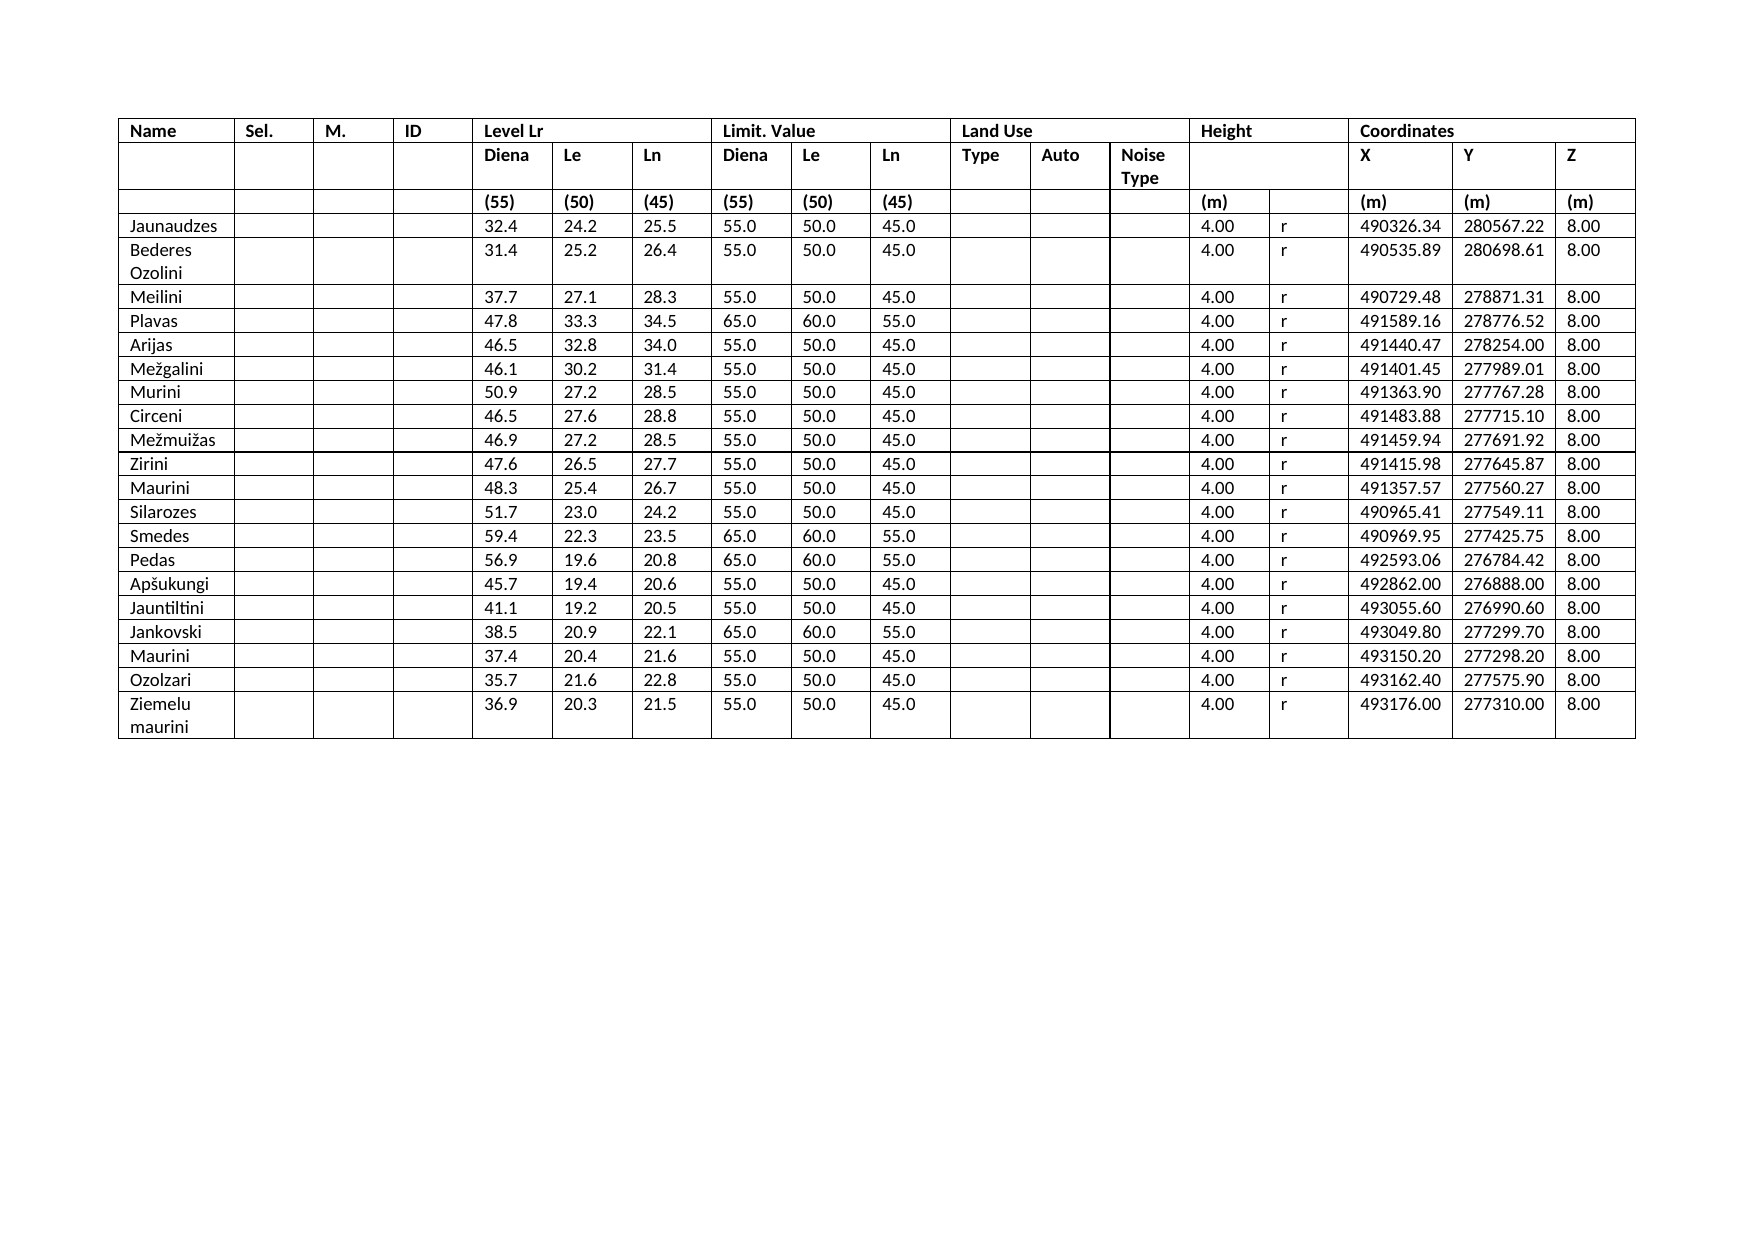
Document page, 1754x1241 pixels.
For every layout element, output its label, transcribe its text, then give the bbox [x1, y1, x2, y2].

table_cell 50.0 [792, 357, 870, 379]
table_cell 8.00 [1556, 333, 1635, 356]
table_cell 490965.41 [1349, 500, 1452, 523]
table_cell 278254.00 [1453, 333, 1555, 356]
table_cell [235, 333, 313, 356]
table_cell 28.5 [633, 429, 711, 451]
table_cell 8.00 [1556, 429, 1635, 451]
table_cell [235, 429, 313, 451]
table_cell [314, 381, 393, 403]
table_cell 22.1 [633, 620, 711, 643]
table_cell 492593.06 [1349, 548, 1452, 571]
table_cell 24.2 [553, 214, 632, 237]
table_cell 493049.80 [1349, 620, 1452, 643]
table_cell [394, 476, 472, 499]
table_cell 8.00 [1556, 668, 1635, 691]
table_cell 60.0 [792, 620, 870, 643]
table_cell Circeni [119, 405, 234, 427]
table_cell 491415.98 [1349, 453, 1452, 475]
table_cell r [1270, 668, 1348, 691]
table_cell 50.0 [792, 333, 870, 356]
table_cell [951, 453, 1030, 475]
table_cell [235, 500, 313, 523]
table_cell 38.5 [473, 620, 552, 643]
table_cell [951, 405, 1030, 427]
table_cell [1111, 190, 1189, 213]
table_cell 28.8 [633, 405, 711, 427]
table_cell 4.00 [1190, 524, 1269, 547]
table_cell 45.0 [871, 238, 950, 284]
table_cell 26.4 [633, 238, 711, 284]
table_cell 26.5 [553, 453, 632, 475]
table_cell [314, 143, 393, 189]
table_cell [235, 668, 313, 691]
table_cell 277299.70 [1453, 620, 1555, 643]
table_cell 4.00 [1190, 476, 1269, 499]
table_cell 37.4 [473, 644, 552, 667]
table_cell [394, 668, 472, 691]
table_cell 8.00 [1556, 285, 1635, 308]
table_cell [235, 381, 313, 403]
table_cell r [1270, 596, 1348, 619]
table_cell [1031, 214, 1109, 237]
table_cell [1111, 620, 1189, 643]
table_cell [1031, 453, 1109, 475]
table_cell [1111, 357, 1189, 379]
table_cell [951, 429, 1030, 451]
table_header Name [119, 119, 234, 142]
table_cell 8.00 [1556, 524, 1635, 547]
table_cell Auto [1031, 143, 1109, 189]
table_header M. [314, 119, 393, 142]
table_cell 491459.94 [1349, 429, 1452, 451]
table_cell 8.00 [1556, 476, 1635, 499]
table_cell [951, 548, 1030, 571]
table_cell 55.0 [871, 620, 950, 643]
table_cell [1031, 500, 1109, 523]
table_cell 55.0 [712, 668, 791, 691]
table_cell Smedes [119, 524, 234, 547]
table_cell [951, 190, 1030, 213]
table_cell 4.00 [1190, 309, 1269, 332]
table_cell [314, 238, 393, 284]
table_cell [314, 644, 393, 667]
table_cell 277645.87 [1453, 453, 1555, 475]
table_cell [951, 214, 1030, 237]
table_cell [394, 692, 472, 738]
table_cell 4.00 [1190, 668, 1269, 691]
table_cell 34.0 [633, 333, 711, 356]
table_cell 27.6 [553, 405, 632, 427]
table_cell 4.00 [1190, 596, 1269, 619]
table_cell 492862.00 [1349, 572, 1452, 595]
table_cell 55.0 [871, 524, 950, 547]
table_cell 37.7 [473, 285, 552, 308]
table_cell 277560.27 [1453, 476, 1555, 499]
table_cell [235, 620, 313, 643]
table_cell [394, 333, 472, 356]
table_cell Plavas [119, 309, 234, 332]
table_cell 8.00 [1556, 572, 1635, 595]
table_cell 4.00 [1190, 238, 1269, 284]
table_cell Jauntiltini [119, 596, 234, 619]
table_cell [235, 309, 313, 332]
table_cell 8.00 [1556, 453, 1635, 475]
table_cell [394, 620, 472, 643]
table_cell r [1270, 692, 1348, 738]
table_cell 46.5 [473, 405, 552, 427]
table_cell (45) [871, 190, 950, 213]
table_cell 46.9 [473, 429, 552, 451]
table_cell [1111, 644, 1189, 667]
table_cell 46.1 [473, 357, 552, 379]
table_cell r [1270, 238, 1348, 284]
table_cell [314, 405, 393, 427]
table_cell 21.6 [553, 668, 632, 691]
table_cell [394, 644, 472, 667]
table_cell [235, 143, 313, 189]
table_cell 277691.92 [1453, 429, 1555, 451]
table_cell (m) [1556, 190, 1635, 213]
table_cell 55.0 [712, 357, 791, 379]
table_cell [1111, 596, 1189, 619]
table_cell [1111, 238, 1189, 284]
table_cell 50.0 [792, 476, 870, 499]
table_cell 23.0 [553, 500, 632, 523]
table_cell r [1270, 572, 1348, 595]
table_cell r [1270, 333, 1348, 356]
table_cell 28.3 [633, 285, 711, 308]
table_cell 45.0 [871, 333, 950, 356]
table_cell 25.2 [553, 238, 632, 284]
table_cell 491357.57 [1349, 476, 1452, 499]
table_cell [951, 668, 1030, 691]
table_cell 27.7 [633, 453, 711, 475]
table_cell 27.2 [553, 381, 632, 403]
table_cell 50.0 [792, 692, 870, 738]
table_cell 55.0 [712, 453, 791, 475]
table_cell 60.0 [792, 309, 870, 332]
table_cell [951, 692, 1030, 738]
table_cell 280567.22 [1453, 214, 1555, 237]
table_cell [394, 190, 472, 213]
table_cell r [1270, 357, 1348, 379]
table_cell Bederes Ozolini [119, 238, 234, 284]
table_cell 19.2 [553, 596, 632, 619]
table_cell [235, 357, 313, 379]
table_cell 45.0 [871, 572, 950, 595]
table_cell 45.0 [871, 500, 950, 523]
table_cell [314, 429, 393, 451]
table_cell [394, 381, 472, 403]
table_cell [1031, 238, 1109, 284]
table_cell 45.0 [871, 692, 950, 738]
table_cell 23.5 [633, 524, 711, 547]
table_cell 45.7 [473, 572, 552, 595]
table_cell 277767.28 [1453, 381, 1555, 403]
table_cell [1111, 476, 1189, 499]
table_cell [235, 548, 313, 571]
table_cell (50) [792, 190, 870, 213]
table_cell 8.00 [1556, 405, 1635, 427]
table_cell [951, 524, 1030, 547]
table_cell 25.5 [633, 214, 711, 237]
table_cell 490326.34 [1349, 214, 1452, 237]
table_cell [1111, 429, 1189, 451]
table_cell [235, 190, 313, 213]
table_cell 20.6 [633, 572, 711, 595]
table_cell [1031, 548, 1109, 571]
table_cell 45.0 [871, 405, 950, 427]
table_cell Pedas [119, 548, 234, 571]
table_cell 55.0 [712, 333, 791, 356]
table_cell 493162.40 [1349, 668, 1452, 691]
table_cell 4.00 [1190, 214, 1269, 237]
table_cell [235, 238, 313, 284]
table_cell 22.3 [553, 524, 632, 547]
table_cell r [1270, 620, 1348, 643]
table_cell 27.2 [553, 429, 632, 451]
table_cell Maurini [119, 476, 234, 499]
table_cell Apšukungi [119, 572, 234, 595]
table_cell r [1270, 524, 1348, 547]
table_cell 55.0 [712, 285, 791, 308]
table_cell 45.0 [871, 668, 950, 691]
table_cell [235, 453, 313, 475]
table_cell r [1270, 500, 1348, 523]
table_cell 493176.00 [1349, 692, 1452, 738]
table_cell [314, 572, 393, 595]
table_cell [235, 476, 313, 499]
table_cell 8.00 [1556, 692, 1635, 738]
table_cell 4.00 [1190, 620, 1269, 643]
table_cell 50.0 [792, 500, 870, 523]
table_cell [119, 143, 234, 189]
table_cell 45.0 [871, 429, 950, 451]
table_cell Ozolzari [119, 668, 234, 691]
table_cell [314, 476, 393, 499]
table_cell 8.00 [1556, 644, 1635, 667]
table_cell [951, 476, 1030, 499]
table_cell [235, 405, 313, 427]
table_cell [1111, 214, 1189, 237]
table_cell 50.0 [792, 285, 870, 308]
table_cell [235, 524, 313, 547]
table_cell 21.6 [633, 644, 711, 667]
table_cell (m) [1190, 190, 1269, 213]
table_cell Ln [633, 143, 711, 189]
table_cell Le [792, 143, 870, 189]
table_cell r [1270, 548, 1348, 571]
table_cell 278871.31 [1453, 285, 1555, 308]
table_cell 4.00 [1190, 500, 1269, 523]
table_cell 65.0 [712, 524, 791, 547]
table_cell [1111, 381, 1189, 403]
table_cell Mežmuižas [119, 429, 234, 451]
table_cell 65.0 [712, 548, 791, 571]
table_cell 50.0 [792, 453, 870, 475]
table_cell 50.0 [792, 214, 870, 237]
table_cell [951, 309, 1030, 332]
table_cell 55.0 [871, 309, 950, 332]
table_cell Arijas [119, 333, 234, 356]
table_cell [394, 405, 472, 427]
table_cell [235, 572, 313, 595]
table_cell r [1270, 309, 1348, 332]
table_cell [951, 238, 1030, 284]
table_cell [394, 285, 472, 308]
table_cell 24.2 [633, 500, 711, 523]
table_cell r [1270, 476, 1348, 499]
table_cell 35.7 [473, 668, 552, 691]
table_cell 47.8 [473, 309, 552, 332]
table_cell Ziemelu maurini [119, 692, 234, 738]
table_cell 277575.90 [1453, 668, 1555, 691]
table_cell [1270, 190, 1348, 213]
table_cell 65.0 [712, 309, 791, 332]
table_cell 31.4 [633, 357, 711, 379]
table_cell [951, 381, 1030, 403]
table_cell [314, 620, 393, 643]
table_cell 45.0 [871, 596, 950, 619]
table_header Sel. [235, 119, 313, 142]
table_cell 26.7 [633, 476, 711, 499]
table_cell [314, 333, 393, 356]
table_cell [394, 453, 472, 475]
table_cell [394, 429, 472, 451]
table_cell [1031, 596, 1109, 619]
table_header Land Use [951, 119, 1189, 142]
table_cell 8.00 [1556, 381, 1635, 403]
table_cell 22.8 [633, 668, 711, 691]
table_cell [394, 596, 472, 619]
table_cell 55.0 [712, 500, 791, 523]
table_cell 8.00 [1556, 596, 1635, 619]
table_cell [1111, 453, 1189, 475]
table_cell 25.4 [553, 476, 632, 499]
table_cell Mežgalini [119, 357, 234, 379]
table_cell 277715.10 [1453, 405, 1555, 427]
table_cell [314, 692, 393, 738]
table_cell 277298.20 [1453, 644, 1555, 667]
table_cell 50.0 [792, 572, 870, 595]
table_cell [235, 692, 313, 738]
table_cell 4.00 [1190, 357, 1269, 379]
table_cell [314, 596, 393, 619]
table_cell 491440.47 [1349, 333, 1452, 356]
table_cell [314, 285, 393, 308]
table_cell 28.5 [633, 381, 711, 403]
table_cell [394, 309, 472, 332]
table_cell 50.0 [792, 644, 870, 667]
table_cell 8.00 [1556, 620, 1635, 643]
table_cell (55) [473, 190, 552, 213]
table_cell [1031, 405, 1109, 427]
table_cell 45.0 [871, 453, 950, 475]
table_cell [1111, 572, 1189, 595]
table_cell 60.0 [792, 548, 870, 571]
table_cell [1111, 668, 1189, 691]
table_cell 55.0 [712, 596, 791, 619]
table_cell 55.0 [712, 476, 791, 499]
table_cell 8.00 [1556, 214, 1635, 237]
table_cell Meilini [119, 285, 234, 308]
table_cell [235, 214, 313, 237]
table_cell [1190, 143, 1348, 189]
table_cell Diena [712, 143, 791, 189]
table_cell r [1270, 381, 1348, 403]
table_cell [1031, 476, 1109, 499]
table_cell 4.00 [1190, 429, 1269, 451]
table_cell [394, 214, 472, 237]
table_cell r [1270, 429, 1348, 451]
table_cell 8.00 [1556, 238, 1635, 284]
table_cell X [1349, 143, 1452, 189]
table_cell [1111, 405, 1189, 427]
table_cell 4.00 [1190, 572, 1269, 595]
table_cell (50) [553, 190, 632, 213]
table_cell Jankovski [119, 620, 234, 643]
table_cell [1111, 285, 1189, 308]
table_cell Y [1453, 143, 1555, 189]
table_cell [1031, 572, 1109, 595]
table_cell [394, 143, 472, 189]
table_cell Z [1556, 143, 1635, 189]
table_cell Noise Type [1111, 143, 1189, 189]
table_cell [394, 548, 472, 571]
table_cell 46.5 [473, 333, 552, 356]
table_cell Ln [871, 143, 950, 189]
table_cell [314, 309, 393, 332]
table_cell 280698.61 [1453, 238, 1555, 284]
table_cell 4.00 [1190, 285, 1269, 308]
table_cell 45.0 [871, 476, 950, 499]
table_cell r [1270, 644, 1348, 667]
table_cell [394, 238, 472, 284]
table_cell 50.9 [473, 381, 552, 403]
table_cell 8.00 [1556, 548, 1635, 571]
table_cell [1111, 333, 1189, 356]
table_cell 45.0 [871, 357, 950, 379]
table_cell [1031, 620, 1109, 643]
table_cell 50.0 [792, 429, 870, 451]
table_cell [1031, 381, 1109, 403]
table_cell [394, 357, 472, 379]
table_cell Murini [119, 381, 234, 403]
table_cell [951, 285, 1030, 308]
table_cell [394, 524, 472, 547]
table_cell [1031, 692, 1109, 738]
table_cell 20.8 [633, 548, 711, 571]
table_cell 8.00 [1556, 357, 1635, 379]
table_cell [1031, 309, 1109, 332]
table_cell 55.0 [712, 692, 791, 738]
table_header ID [394, 119, 472, 142]
table_cell 493150.20 [1349, 644, 1452, 667]
table_cell 45.0 [871, 644, 950, 667]
table_cell 55.0 [712, 405, 791, 427]
table_cell 47.6 [473, 453, 552, 475]
table_cell 278776.52 [1453, 309, 1555, 332]
table_cell [1031, 644, 1109, 667]
table_cell [314, 357, 393, 379]
table_cell 45.0 [871, 214, 950, 237]
table_cell Maurini [119, 644, 234, 667]
table_cell [394, 572, 472, 595]
table_cell 20.3 [553, 692, 632, 738]
table_cell 491589.16 [1349, 309, 1452, 332]
table_cell r [1270, 214, 1348, 237]
table_cell 491401.45 [1349, 357, 1452, 379]
table_cell 277310.00 [1453, 692, 1555, 738]
table_cell r [1270, 405, 1348, 427]
table_cell [119, 190, 234, 213]
table_cell 65.0 [712, 620, 791, 643]
table_cell 27.1 [553, 285, 632, 308]
table_cell [1031, 190, 1109, 213]
table_cell (m) [1453, 190, 1555, 213]
table_cell [951, 572, 1030, 595]
table_cell 33.3 [553, 309, 632, 332]
table_cell [951, 333, 1030, 356]
table_cell [314, 548, 393, 571]
table_cell [394, 500, 472, 523]
table_cell 55.0 [712, 238, 791, 284]
table_cell Diena [473, 143, 552, 189]
table_cell [1031, 668, 1109, 691]
table_cell [951, 500, 1030, 523]
table_cell 4.00 [1190, 692, 1269, 738]
table_cell [314, 668, 393, 691]
table_cell 4.00 [1190, 405, 1269, 427]
table_cell 50.0 [792, 596, 870, 619]
table_cell [235, 644, 313, 667]
table_cell [1031, 524, 1109, 547]
table_cell 277989.01 [1453, 357, 1555, 379]
table_cell 4.00 [1190, 381, 1269, 403]
table_cell r [1270, 285, 1348, 308]
table_cell Jaunaudzes [119, 214, 234, 237]
table_cell [951, 644, 1030, 667]
table_cell 490969.95 [1349, 524, 1452, 547]
table_cell 50.0 [792, 238, 870, 284]
table_cell 56.9 [473, 548, 552, 571]
table_cell 50.0 [792, 668, 870, 691]
table_cell 30.2 [553, 357, 632, 379]
table_cell 4.00 [1190, 644, 1269, 667]
table_cell Silarozes [119, 500, 234, 523]
table_cell Zirini [119, 453, 234, 475]
table_cell 4.00 [1190, 453, 1269, 475]
table_cell (55) [712, 190, 791, 213]
table_cell r [1270, 453, 1348, 475]
table_header Height [1190, 119, 1348, 142]
table_cell 55.0 [712, 214, 791, 237]
table_cell 59.4 [473, 524, 552, 547]
table_cell [314, 524, 393, 547]
table_cell [235, 596, 313, 619]
table_cell 276990.60 [1453, 596, 1555, 619]
table_cell [1031, 333, 1109, 356]
table_cell [314, 453, 393, 475]
table_cell 31.4 [473, 238, 552, 284]
table_cell [1031, 357, 1109, 379]
table_cell 19.4 [553, 572, 632, 595]
table_cell 490535.89 [1349, 238, 1452, 284]
table_cell 50.0 [792, 381, 870, 403]
table_cell 277549.11 [1453, 500, 1555, 523]
table_cell [951, 596, 1030, 619]
table_cell 55.0 [871, 548, 950, 571]
table_cell (45) [633, 190, 711, 213]
table_cell 20.9 [553, 620, 632, 643]
table_cell 491483.88 [1349, 405, 1452, 427]
table_cell 32.4 [473, 214, 552, 237]
table_cell 20.4 [553, 644, 632, 667]
table_cell 45.0 [871, 381, 950, 403]
table_cell [1111, 309, 1189, 332]
table_cell 276888.00 [1453, 572, 1555, 595]
table_cell 490729.48 [1349, 285, 1452, 308]
table_cell Le [553, 143, 632, 189]
table_cell 276784.42 [1453, 548, 1555, 571]
table_cell 50.0 [792, 405, 870, 427]
table_cell [314, 190, 393, 213]
table_cell (m) [1349, 190, 1452, 213]
table_cell 4.00 [1190, 548, 1269, 571]
table_cell Type [951, 143, 1030, 189]
table_cell 21.5 [633, 692, 711, 738]
table_cell 32.8 [553, 333, 632, 356]
table_cell 19.6 [553, 548, 632, 571]
table_cell [314, 214, 393, 237]
table_cell [1031, 285, 1109, 308]
table_header Level Lr [473, 119, 711, 142]
table_cell [314, 500, 393, 523]
table_cell 55.0 [712, 644, 791, 667]
table_cell 491363.90 [1349, 381, 1452, 403]
table_cell 51.7 [473, 500, 552, 523]
table_cell 45.0 [871, 285, 950, 308]
table_cell 8.00 [1556, 500, 1635, 523]
table_cell 48.3 [473, 476, 552, 499]
table_cell 8.00 [1556, 309, 1635, 332]
table_cell 55.0 [712, 572, 791, 595]
table_cell [951, 357, 1030, 379]
table_cell 4.00 [1190, 333, 1269, 356]
table_cell [1111, 524, 1189, 547]
table_cell [235, 285, 313, 308]
table_cell 55.0 [712, 381, 791, 403]
table_cell 36.9 [473, 692, 552, 738]
table_cell [1111, 692, 1189, 738]
table_cell 60.0 [792, 524, 870, 547]
table_cell 41.1 [473, 596, 552, 619]
table_cell 34.5 [633, 309, 711, 332]
table_cell [951, 620, 1030, 643]
table_header Limit. Value [712, 119, 950, 142]
table_cell [1111, 548, 1189, 571]
table_cell 55.0 [712, 429, 791, 451]
table_cell 493055.60 [1349, 596, 1452, 619]
table_cell 277425.75 [1453, 524, 1555, 547]
table_header Coordinates [1349, 119, 1635, 142]
table_cell [1111, 500, 1189, 523]
table_cell 20.5 [633, 596, 711, 619]
table_cell [1031, 429, 1109, 451]
